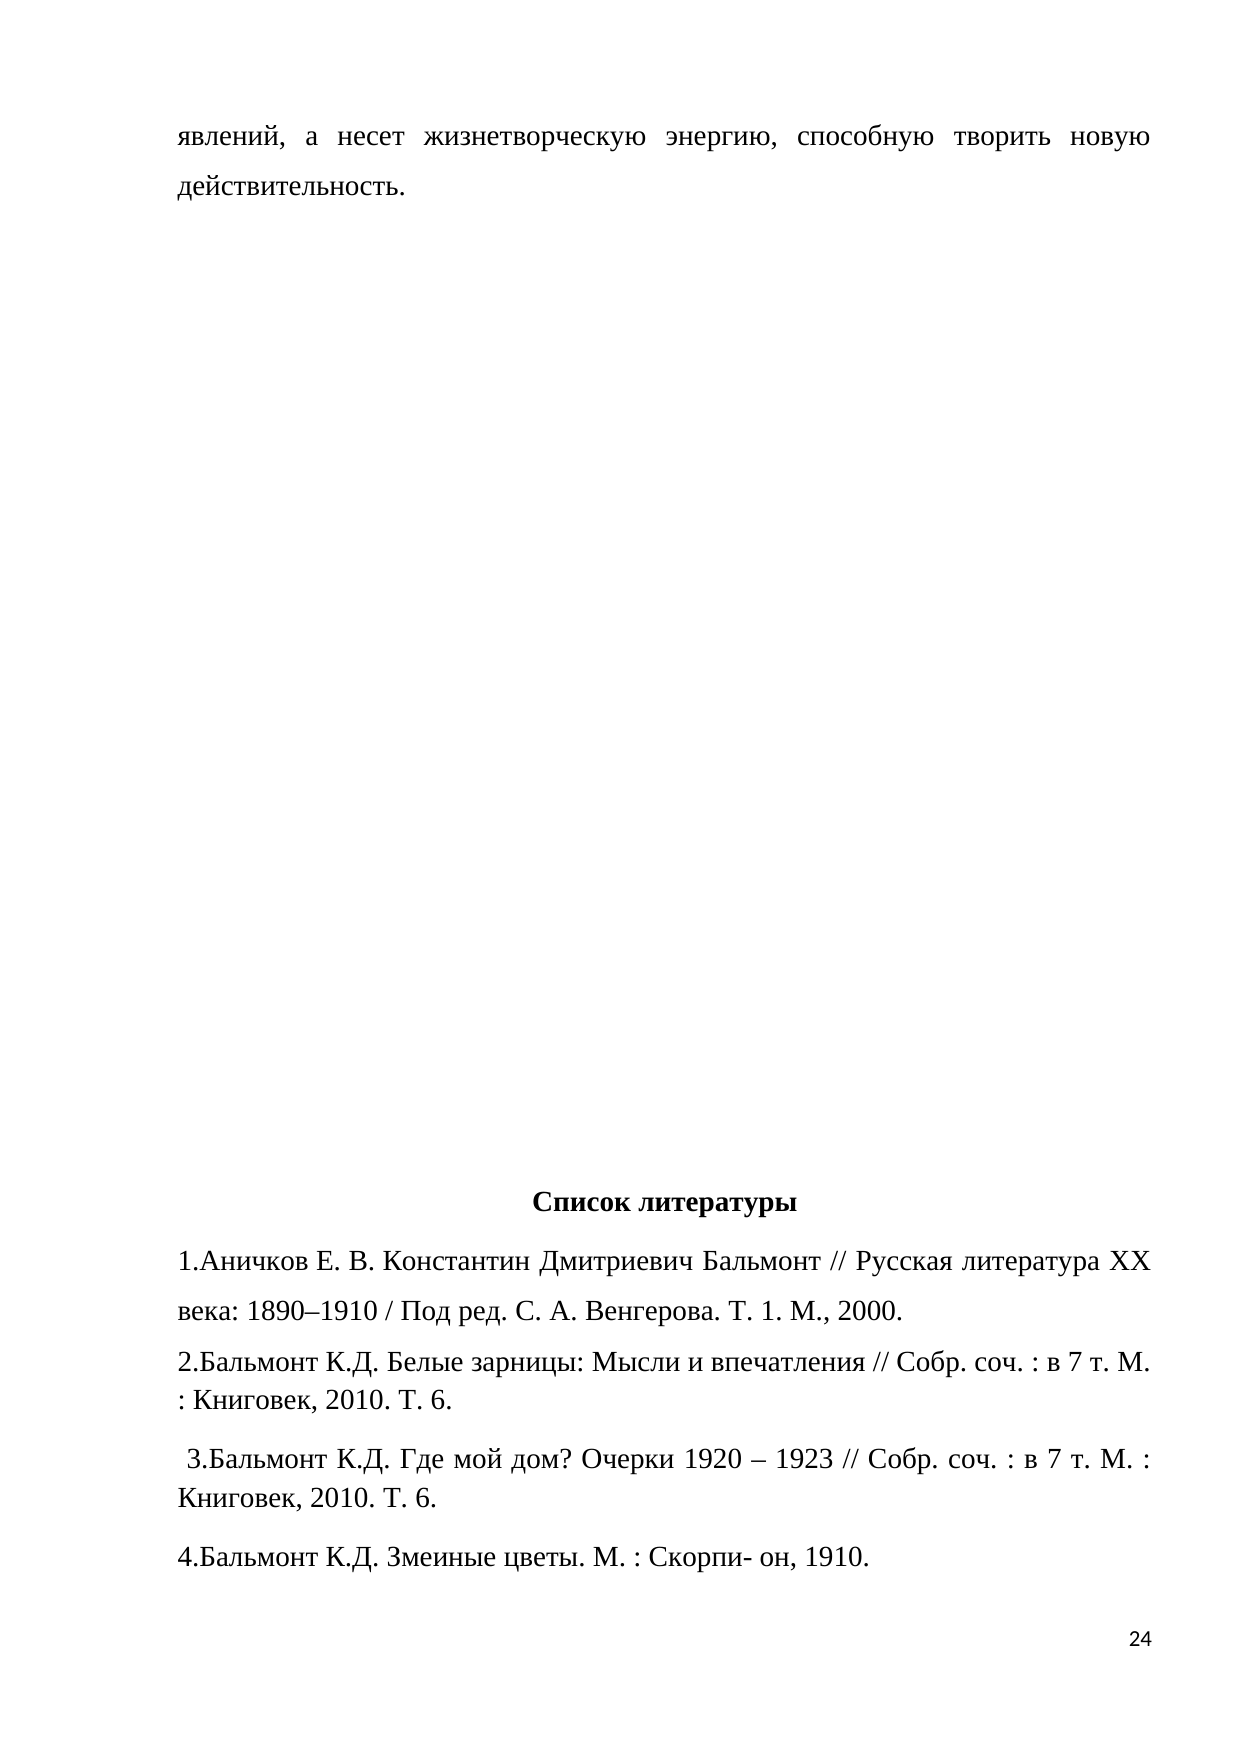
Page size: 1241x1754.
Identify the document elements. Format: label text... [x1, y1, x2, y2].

text Список литературы [177, 1184, 1152, 1217]
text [177, 118, 1152, 202]
text 4.Бальмонт К.Д. Змеиные цветы. М. : Скорпи- он, 1910. [177, 1539, 1152, 1573]
text 3.Бальмонт К.Д. Где мой дом? Очерки 1920 – 1923 // Собр. соч. : в 7 т. М. : Книговек, 2010. Т. 6. [177, 1442, 1152, 1514]
text 2.Бальмонт К.Д. Белые зарницы: Мысли и впечатления // Собр. соч. : в 7 т. М. : Книговек, 2010. Т. 6. [177, 1344, 1152, 1416]
text 1.Аничков Е. В. Константин Дмитриевич Бальмонт // Русская литература XX века: 1890–1910 / Под ред. С. А. Венгерова. Т. 1. М., 2000. [177, 1243, 1152, 1327]
